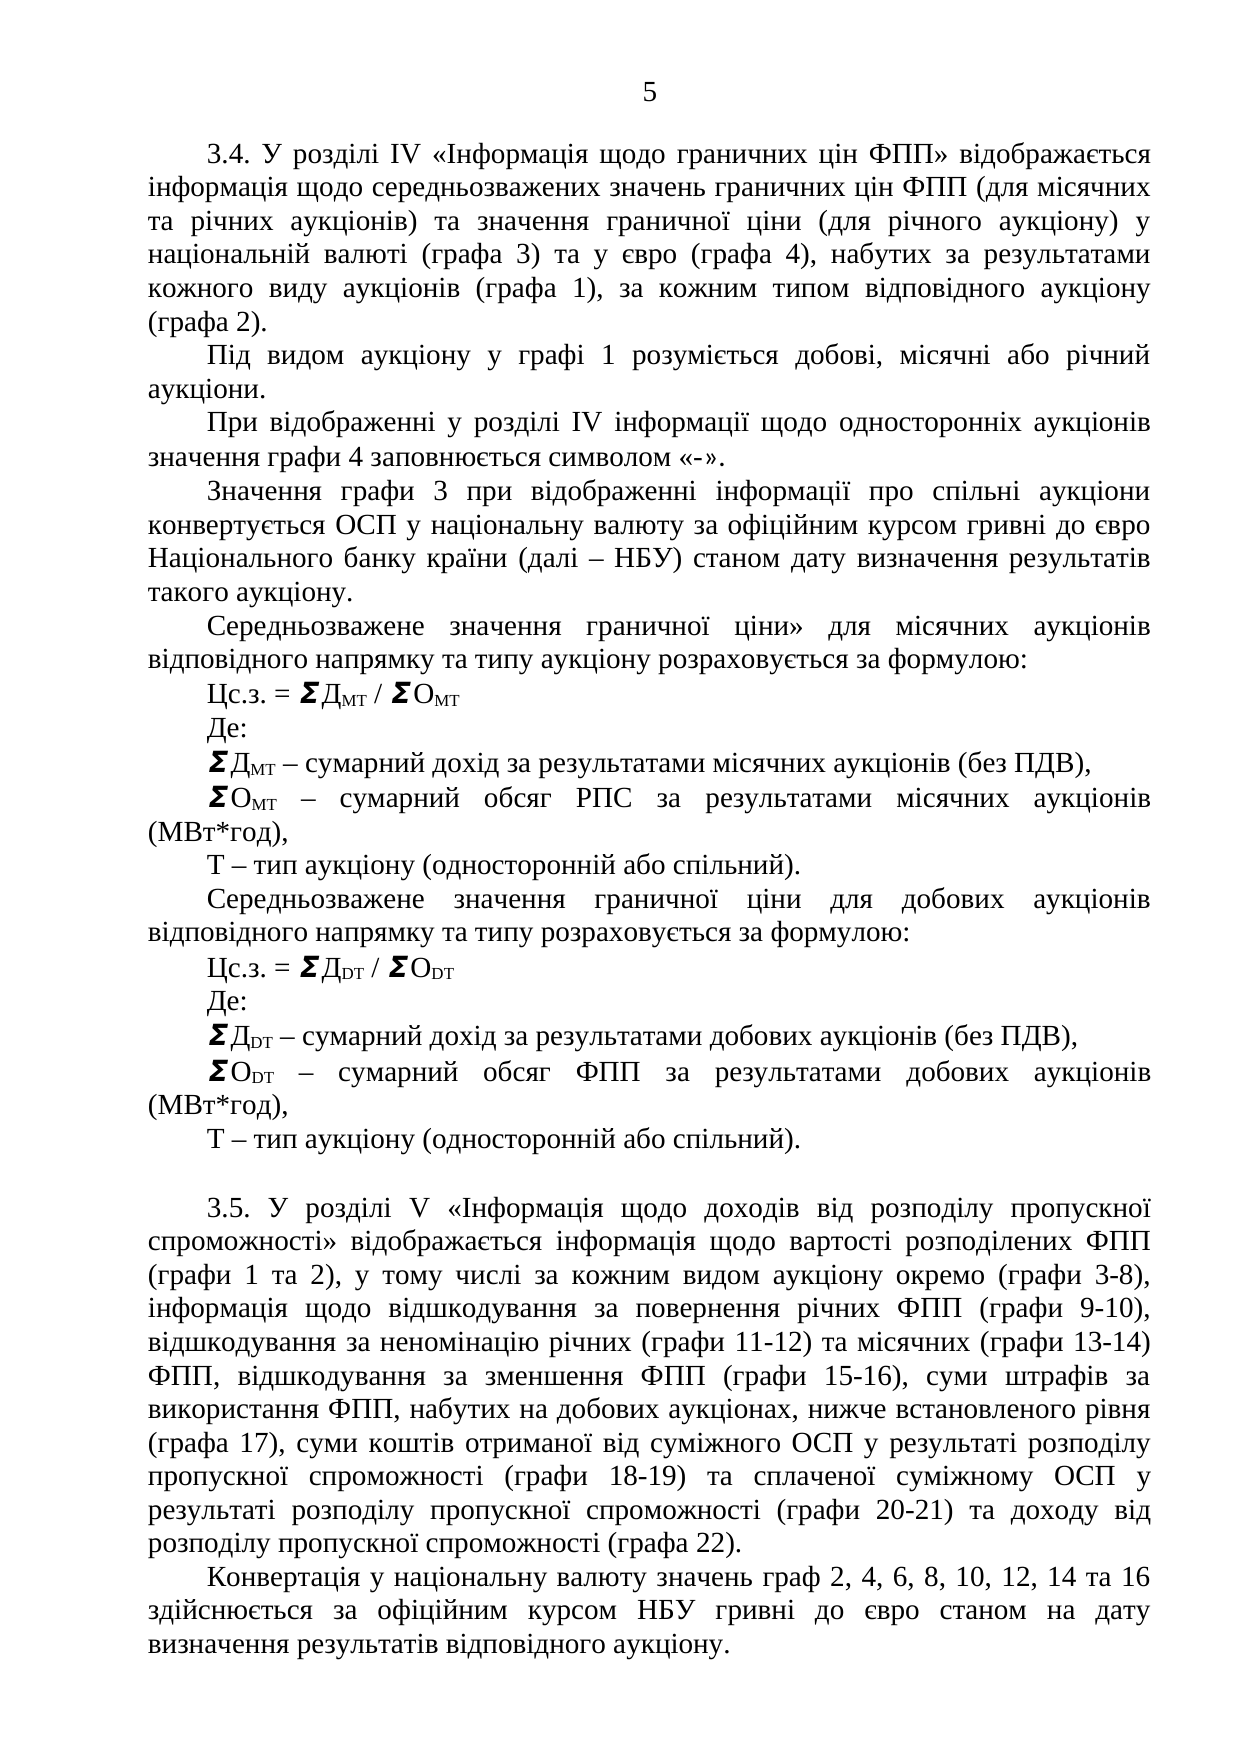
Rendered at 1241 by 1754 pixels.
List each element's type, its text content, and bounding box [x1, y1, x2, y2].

list Під видом аукціону у графі 1 розуміється добові, місячні або річний аукціони. [148, 337, 1152, 404]
text Цс.з. = 𝞢ДDТ / 𝞢ОDТ [148, 948, 1152, 983]
list Конвертація у національну валюту значень граф 2, 4, 6, 8, 10, 12, 14 та 16 здійснюється за офіційним курсом НБУ гривні до євро станом на дату визначення результатів відповідного аукціону. [148, 1559, 1152, 1659]
list При відображенні у розділі IV інформації щодо односторонніх аукціонів значення графи 4 заповнюється символом «-». [148, 404, 1152, 473]
text 𝞢ОDТ – сумарний обсяг ФПП за результатами добових аукціонів (МВт*год), [148, 1052, 1152, 1121]
list 3.5. У розділі V «Інформація щодо доходів від розподілу пропускної спроможності» відображається інформація щодо вартості розподілених ФПП (графи 1 та 2), у тому числі за кожним видом аукціону окремо (графи 3-8), інформація щодо відшкодування за повернення річних ФПП (графи 9-10), відшкодування за неномінацію річних (графи 11-12) та місячних (графи 13-14) ФПП, відшкодування за зменшення ФПП (графи 15-16), суми штрафів за використання ФПП, набутих на добових аукціонах, нижче встановленого рівня (графа 17), суми коштів отриманої від суміжного ОСП у результаті розподілу пропускної спроможності (графи 18-19) та сплаченої суміжному ОСП у результаті розподілу пропускної спроможності (графи 20-21) та доходу від розподілу пропускної спроможності (графа 22). [148, 1190, 1152, 1559]
text Де: [148, 983, 1152, 1017]
text Цс.з. = 𝞢ДМТ / 𝞢ОMТ [148, 675, 1152, 710]
text Т – тип аукціону (односторонній або спільний). [148, 847, 1152, 881]
text Де: [148, 710, 1152, 743]
text 𝞢ОMТ – сумарний обсяг РПС за результатами місячних аукціонів (МВт*год), [148, 779, 1152, 847]
list Значення графи 3 при відображенні інформації про спільні аукціони конвертується ОСП у національну валюту за офіційним курсом гривні до євро Національного банку країни (далі – НБУ) станом дату визначення результатів такого аукціону. [148, 473, 1152, 608]
text 𝞢ДDТ – сумарний дохід за результатами добових аукціонів (без ПДВ), [148, 1017, 1152, 1052]
text Т – тип аукціону (односторонній або спільний). [148, 1121, 1152, 1154]
text 𝞢ДМТ – сумарний дохід за результатами місячних аукціонів (без ПДВ), [148, 743, 1152, 779]
list Середньозважене значення граничної ціни» для місячних аукціонів відповідного напрямку та типу аукціону розраховується за формулою: [148, 608, 1152, 675]
list Середньозважене значення граничної ціни для добових аукціонів відповідного напрямку та типу розраховується за формулою: [148, 881, 1152, 948]
list 3.4. У розділі ІV «Інформація щодо граничних цін ФПП» відображається інформація щодо середньозважених значень граничних цін ФПП (для місячних та річних аукціонів) та значення граничної ціни (для річного аукціону) у національній валюті (графа 3) та у євро (графа 4), набутих за результатами кожного виду аукціонів (графа 1), за кожним типом відповідного аукціону (графа 2). [148, 136, 1152, 337]
